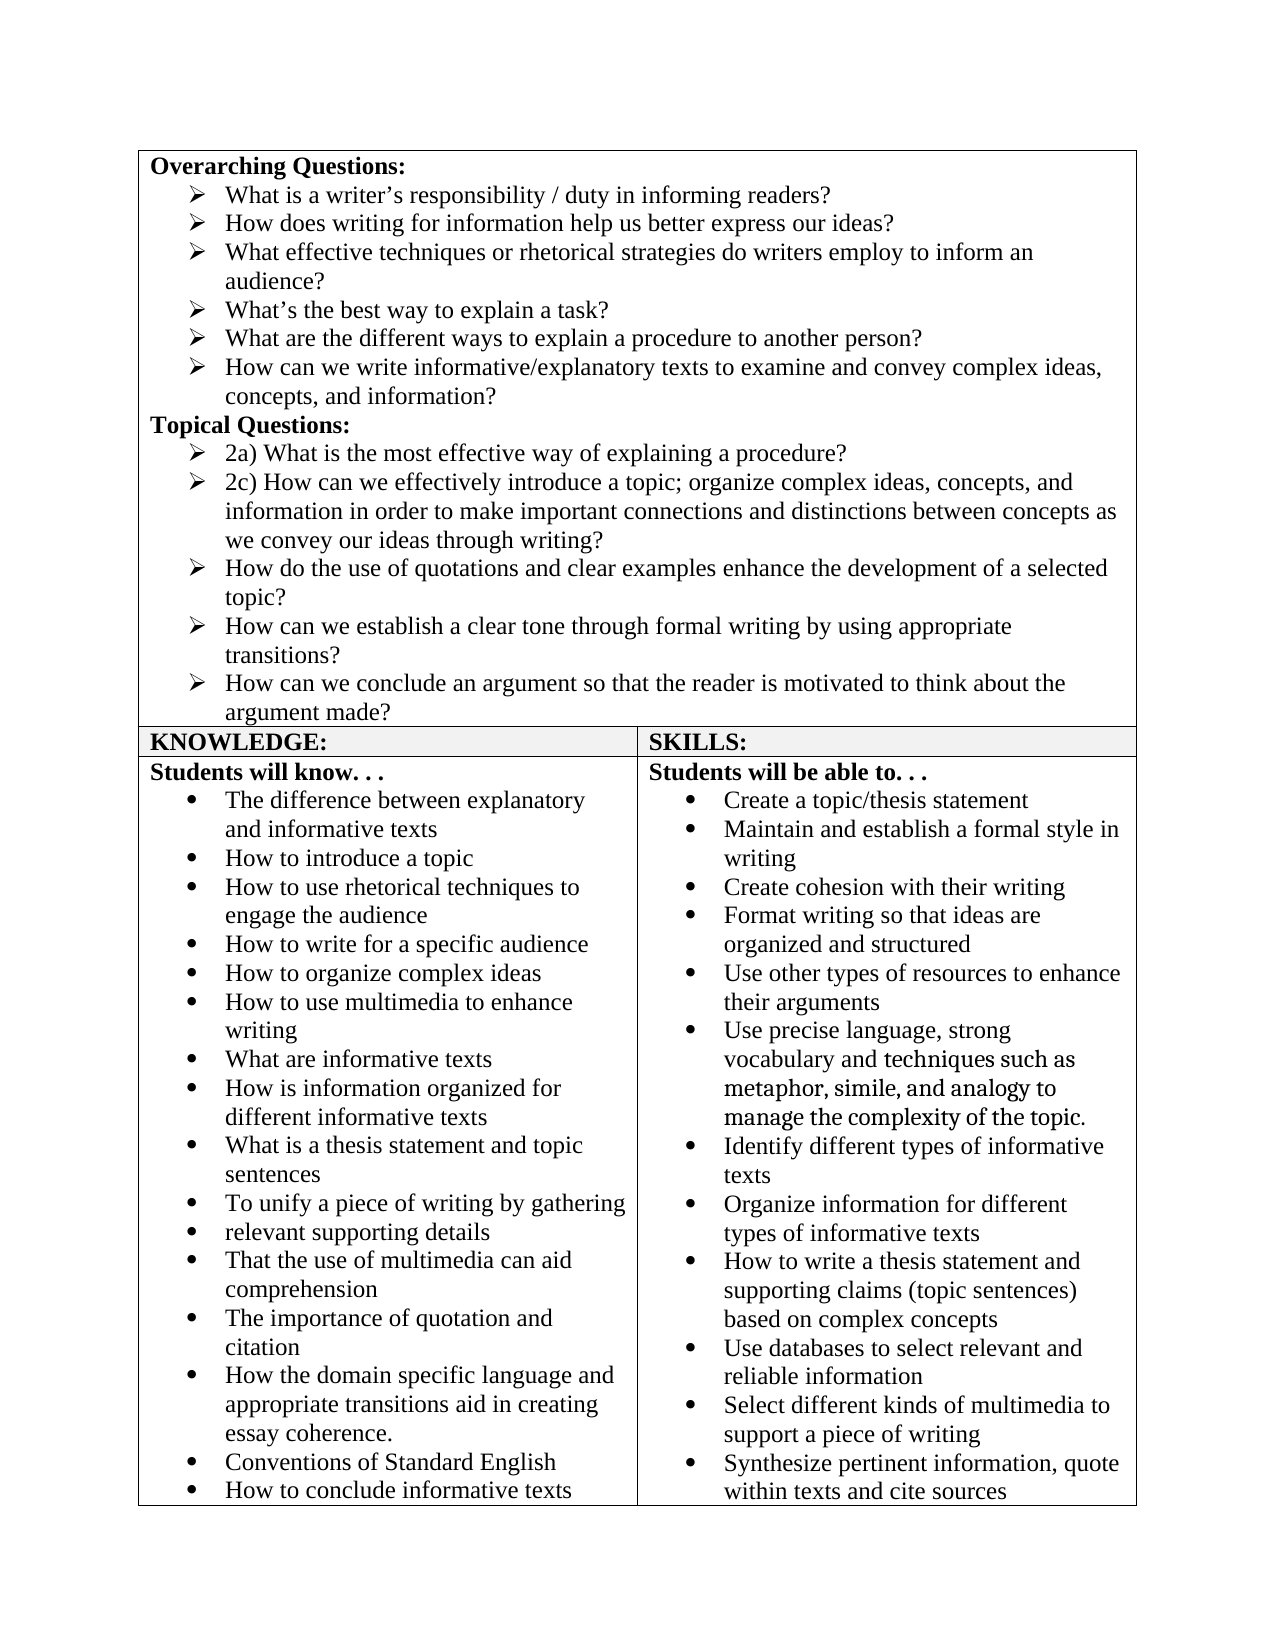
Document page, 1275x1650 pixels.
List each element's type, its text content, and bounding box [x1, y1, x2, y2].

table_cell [638, 757, 1136, 1505]
table_cell KNOWLEDGE: [139, 727, 637, 756]
table_cell SKILLS: [638, 727, 1136, 756]
table_cell Overarching Questions: What is a writer’s responsibility / duty in informing readers? How does writing for information help us better express our ideas? What effective techniques or rhetorical strategies do writers employ to inform an audience? What’s the best way to explain a task? What are the different ways to explain a procedure to another person? How can we write informative/explanatory texts to examine and convey complex ideas, concepts, and information? Topical Questions: 2a) What is the most effective way of explaining a procedure? 2c) How can we effectively introduce a topic; organize complex ideas, concepts, and information in order to make important connections and distinctions between concepts as we convey our ideas through writing? How do the use of quotations and clear examples enhance the development of a selected topic? How can we establish a clear tone through formal writing by using appropriate transitions? How can we conclude an argument so that the reader is motivated to think about the argument made? [139, 151, 1136, 726]
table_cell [139, 757, 637, 1505]
